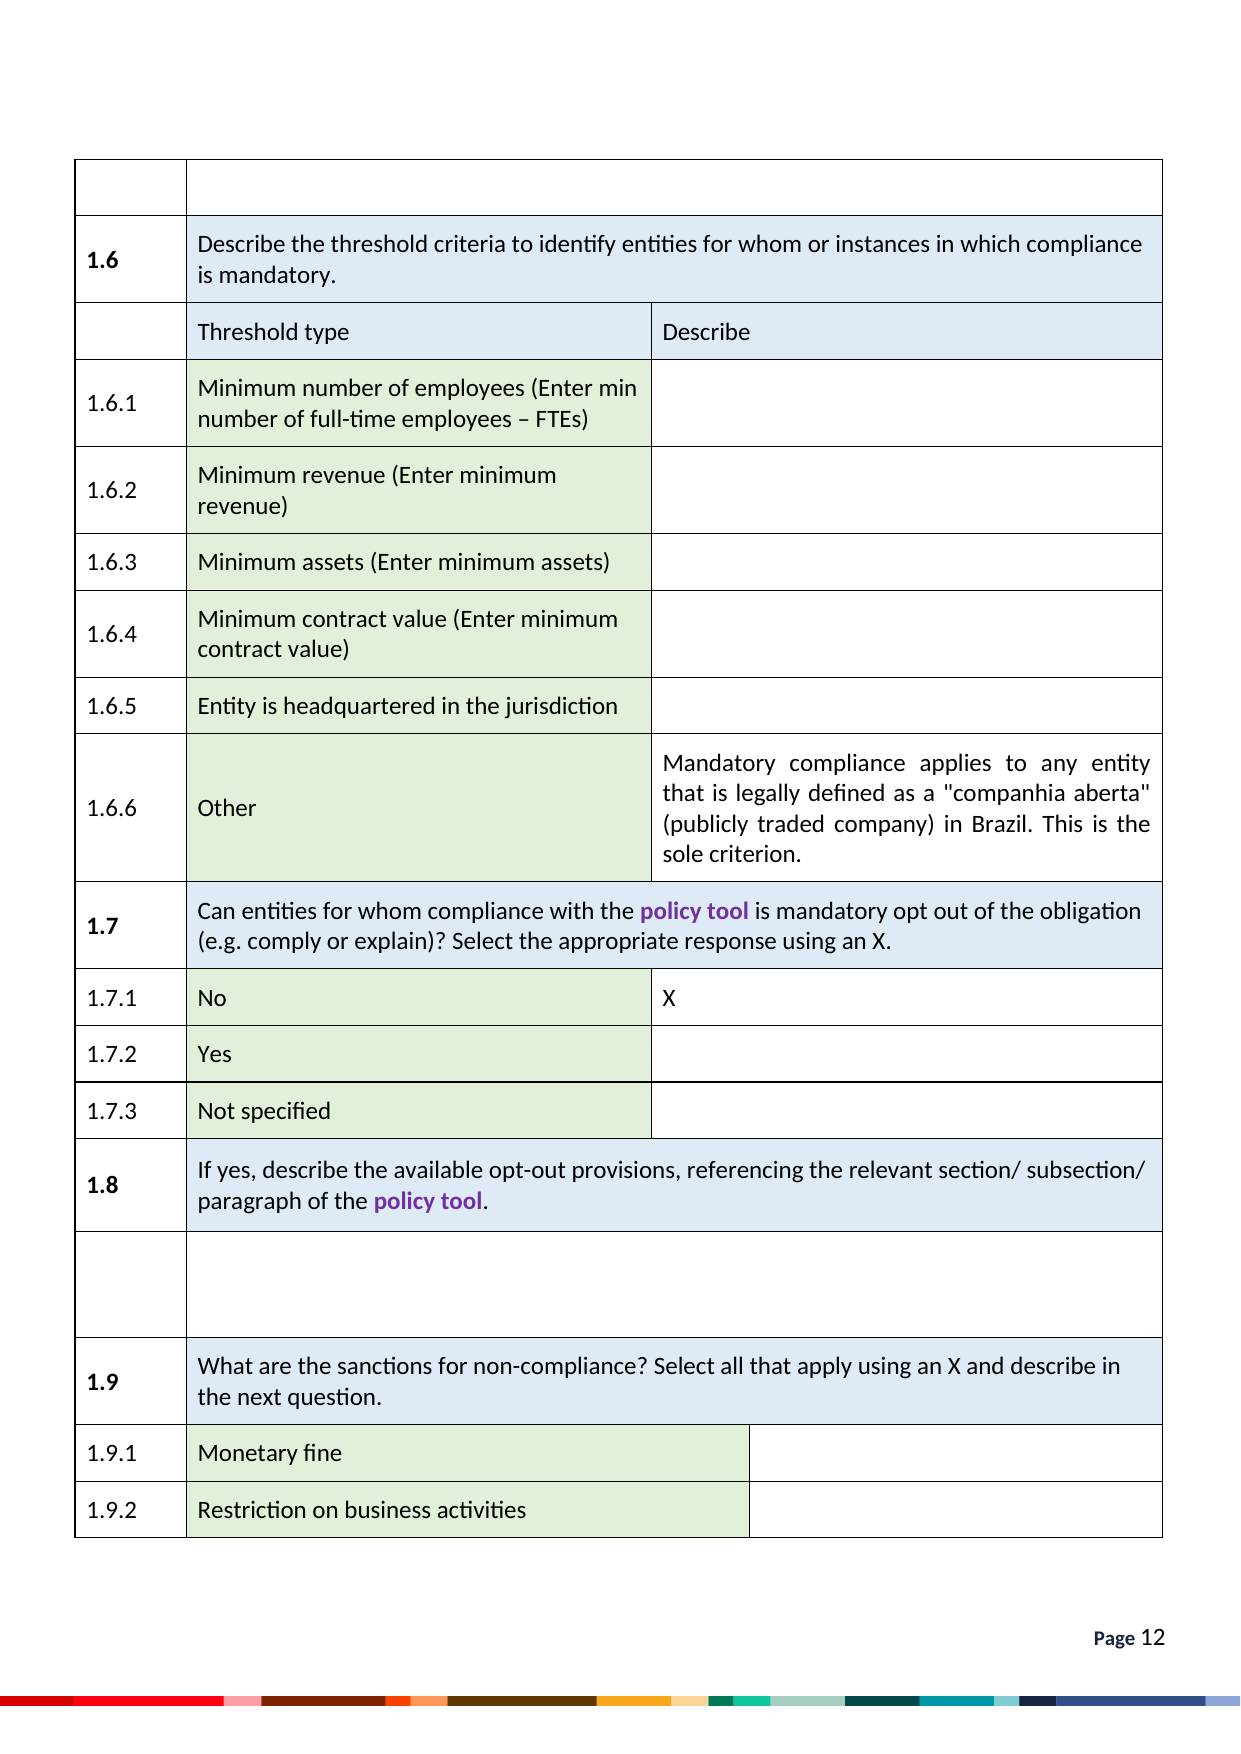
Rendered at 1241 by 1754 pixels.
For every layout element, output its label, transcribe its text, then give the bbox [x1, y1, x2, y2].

table_cell 1.6.4 [76, 591, 186, 677]
table_cell Threshold type [187, 303, 651, 359]
table_cell [652, 360, 1162, 446]
table_cell 1.7.3 [76, 1083, 186, 1138]
table_cell 1.6.6 [76, 734, 186, 881]
table_cell X [652, 969, 1162, 1025]
table_cell Minimum assets (Enter minimum assets) [187, 534, 651, 589]
table_cell Can entities for whom compliance with the policy tool is mandatory opt out of the obligation (e.g. comply or explain)? Select the appropriate response using an X. [187, 882, 1162, 968]
table_cell [76, 160, 186, 215]
table_cell If yes, describe the available opt-out provisions, referencing the relevant section/ subsection/ paragraph of the policy tool. [187, 1139, 1162, 1231]
table_cell [187, 160, 1162, 215]
table_cell Describe the threshold criteria to identify entities for whom or instances in which compliance is mandatory. [187, 216, 1162, 302]
table_cell Mandatory compliance applies to any entity that is legally defined as a "companhia aberta" (publicly traded company) in Brazil. This is the sole criterion. [652, 734, 1162, 881]
table_cell [76, 303, 186, 359]
table_cell [652, 447, 1162, 533]
table_cell 1.6.3 [76, 534, 186, 589]
table_cell 1.9 [76, 1338, 186, 1424]
table_cell Describe [652, 303, 1162, 359]
table_cell 1.6.2 [76, 447, 186, 533]
table_cell [652, 678, 1162, 733]
table_cell Minimum contract value (Enter minimum contract value) [187, 591, 651, 677]
table_cell 1.9.1 [76, 1425, 186, 1481]
table_cell 1.7 [76, 882, 186, 968]
table_cell [750, 1425, 1162, 1481]
table_cell [652, 1083, 1162, 1138]
table_cell 1.6 [76, 216, 186, 302]
table_cell Minimum revenue (Enter minimum revenue) [187, 447, 651, 533]
table_cell Not specified [187, 1083, 651, 1138]
table_cell [76, 1232, 186, 1337]
table_cell [750, 1482, 1162, 1537]
table_cell Entity is headquartered in the jurisdiction [187, 678, 651, 733]
table_cell 1.9.2 [76, 1482, 186, 1537]
table_cell [652, 534, 1162, 589]
table_cell [652, 1026, 1162, 1081]
table_cell [652, 591, 1162, 677]
table_cell Monetary fine [187, 1425, 749, 1481]
table_cell Restriction on business activities [187, 1482, 749, 1537]
table_cell What are the sanctions for non-compliance? Select all that apply using an X and describe in the next question. [187, 1338, 1162, 1424]
table_cell Other [187, 734, 651, 881]
table_cell 1.7.2 [76, 1026, 186, 1081]
table_cell [187, 1232, 1162, 1337]
picture [0, 1696, 1241, 1706]
table_cell 1.6.5 [76, 678, 186, 733]
table_cell 1.7.1 [76, 969, 186, 1025]
table_cell No [187, 969, 651, 1025]
table_cell 1.8 [76, 1139, 186, 1231]
table_cell 1.6.1 [76, 360, 186, 446]
table_cell Yes [187, 1026, 651, 1081]
table_cell Minimum number of employees (Enter min number of full-time employees – FTEs) [187, 360, 651, 446]
